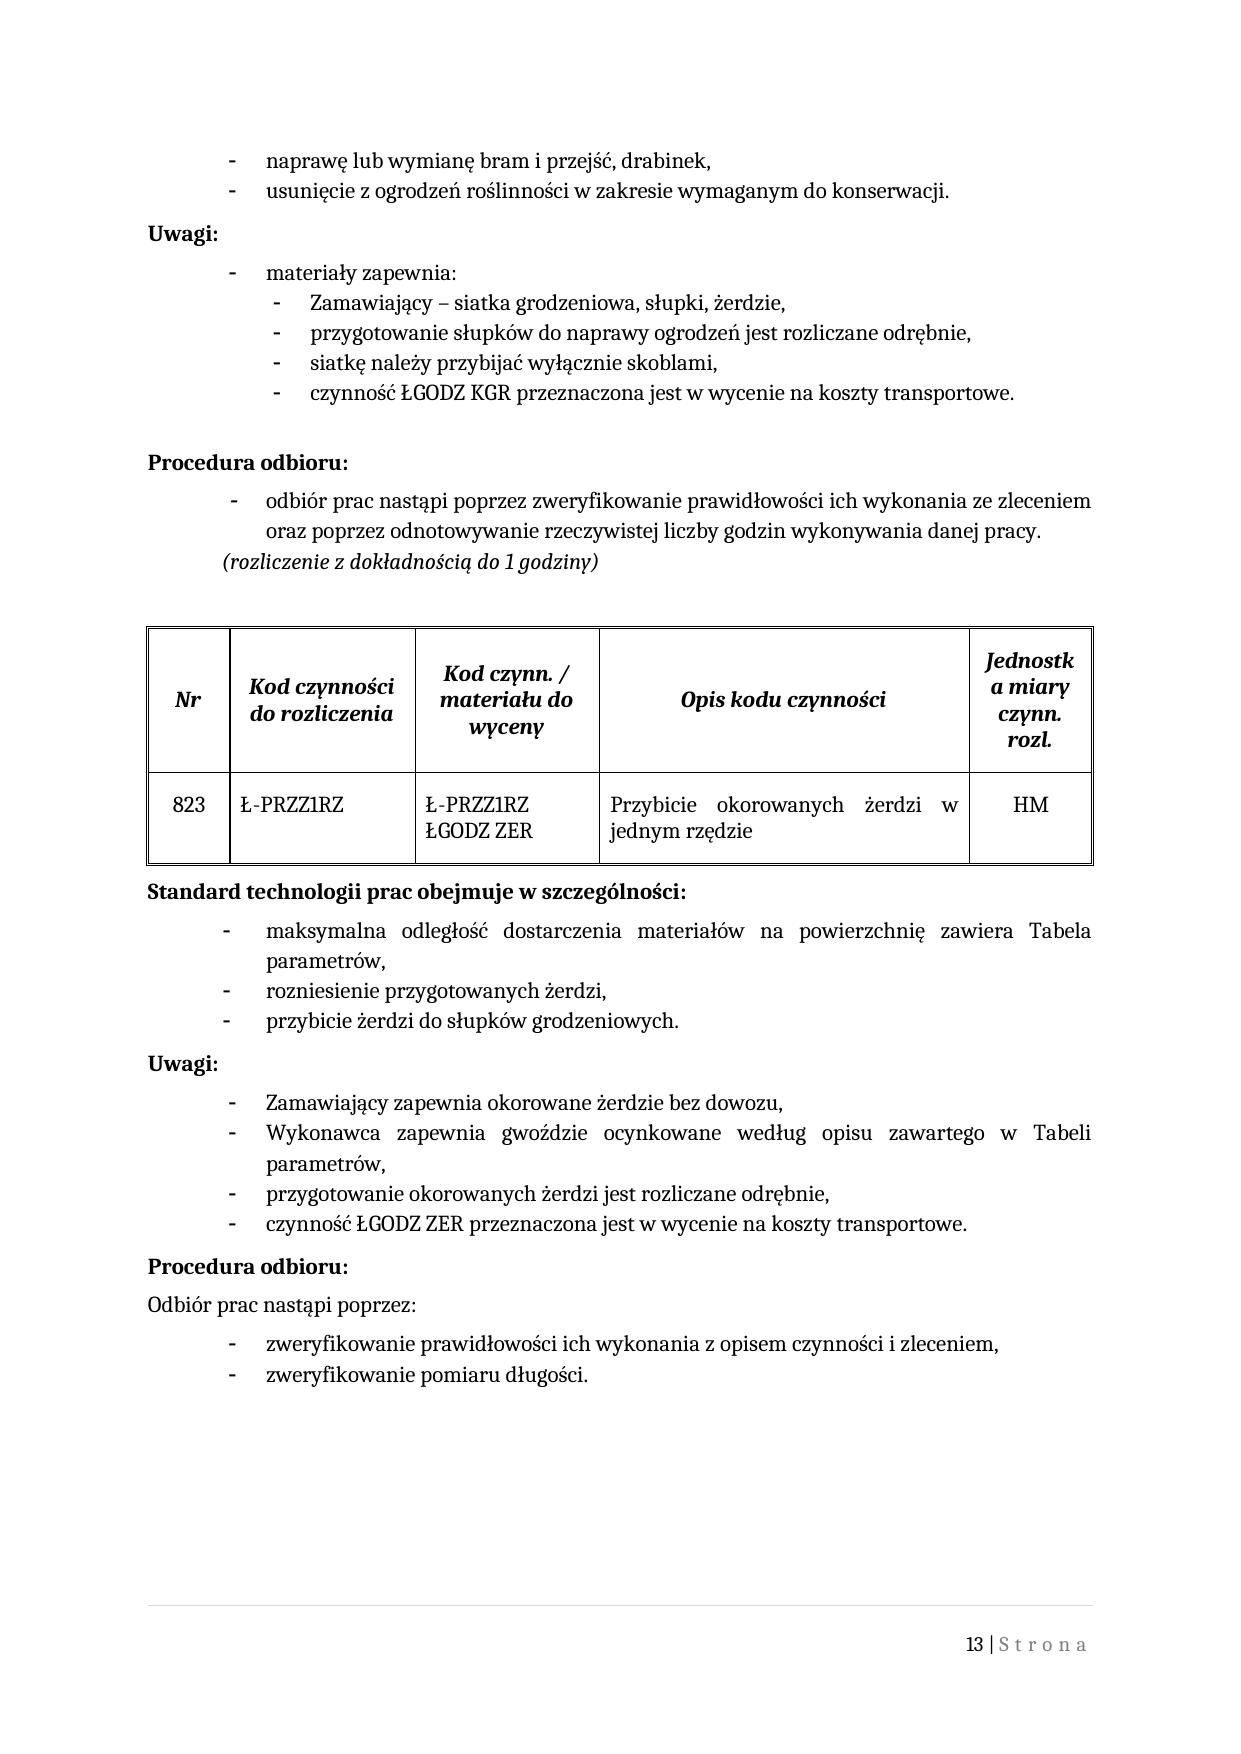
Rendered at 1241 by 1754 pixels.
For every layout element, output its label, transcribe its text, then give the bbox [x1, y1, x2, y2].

text (rozliczenie z dokładnością do 1 godziny) [221, 548, 1093, 575]
table_cell Ł-PRZZ1RZ [231, 773, 415, 863]
list przygotowanie słupków do naprawy ogrodzeń jest rozliczane odrębnie, [273, 320, 1093, 346]
list materiały zapewnia: [228, 259, 1093, 286]
list czynność ŁGODZ KGR przeznaczona jest w wycenie na koszty transportowe. [273, 380, 1093, 407]
table_header Kod czynn. / materiału do wyceny [416, 629, 599, 772]
table_cell Przybicie okorowanych żerdzi w jednym rzędzie [600, 773, 969, 863]
text Uwagi: [148, 221, 1093, 247]
list maksymalna odległość dostarczenia materiałów na powierzchnię zawiera Tabela parametrów, [223, 918, 1093, 974]
text Odbiór prac nastąpi poprzez: [148, 1292, 1093, 1319]
list zweryfikowanie pomiaru długości. [228, 1361, 1093, 1388]
table_cell HM [970, 773, 1091, 863]
list usunięcie z ogrodzeń roślinności w zakresie wymaganym do konserwacji. [228, 178, 1093, 204]
list Zamawiający zapewnia okorowane żerdzie bez dowozu, [228, 1090, 1093, 1116]
list Wykonawca zapewnia gwoździe ocynkowane według opisu zawartego w Tabeli parametrów, [228, 1120, 1093, 1177]
list przybicie żerdzi do słupków grodzeniowych. [223, 1008, 1093, 1035]
text Standard technologii prac obejmuje w szczególności: [148, 879, 1093, 905]
list Zamawiający – siatka grodzeniowa, słupki, żerdzie, [273, 289, 1093, 316]
list rozniesienie przygotowanych żerdzi, [223, 978, 1093, 1004]
list naprawę lub wymianę bram i przejść, drabinek, [228, 148, 1093, 174]
text Procedura odbioru: [148, 1253, 1093, 1280]
list zweryfikowanie prawidłowości ich wykonania z opisem czynności i zleceniem, [228, 1331, 1093, 1357]
text Uwagi: [148, 1051, 1093, 1077]
list przygotowanie okorowanych żerdzi jest rozliczane odrębnie, [228, 1181, 1093, 1207]
list czynność ŁGODZ ZER przeznaczona jest w wycenie na koszty transportowe. [228, 1211, 1093, 1237]
list siatkę należy przybijać wyłącznie skoblami, [273, 350, 1093, 376]
table_header Nr [149, 629, 229, 772]
table_cell Ł-PRZZ1RZ ŁGODZ ZER [416, 773, 599, 863]
table_header Kod czynności do rozliczenia [231, 629, 415, 772]
table_header Opis kodu czynności [600, 629, 969, 772]
table_header Jednostka miary czynn. rozl. [970, 629, 1091, 772]
list odbiór prac nastąpi poprzez zweryfikowanie prawidłowości ich wykonania ze zleceniem oraz poprzez odnotowywanie rzeczywistej liczby godzin wykonywania danej pracy. [228, 488, 1093, 545]
text Procedura odbioru: [148, 449, 1093, 476]
table_cell 823 [149, 773, 229, 863]
